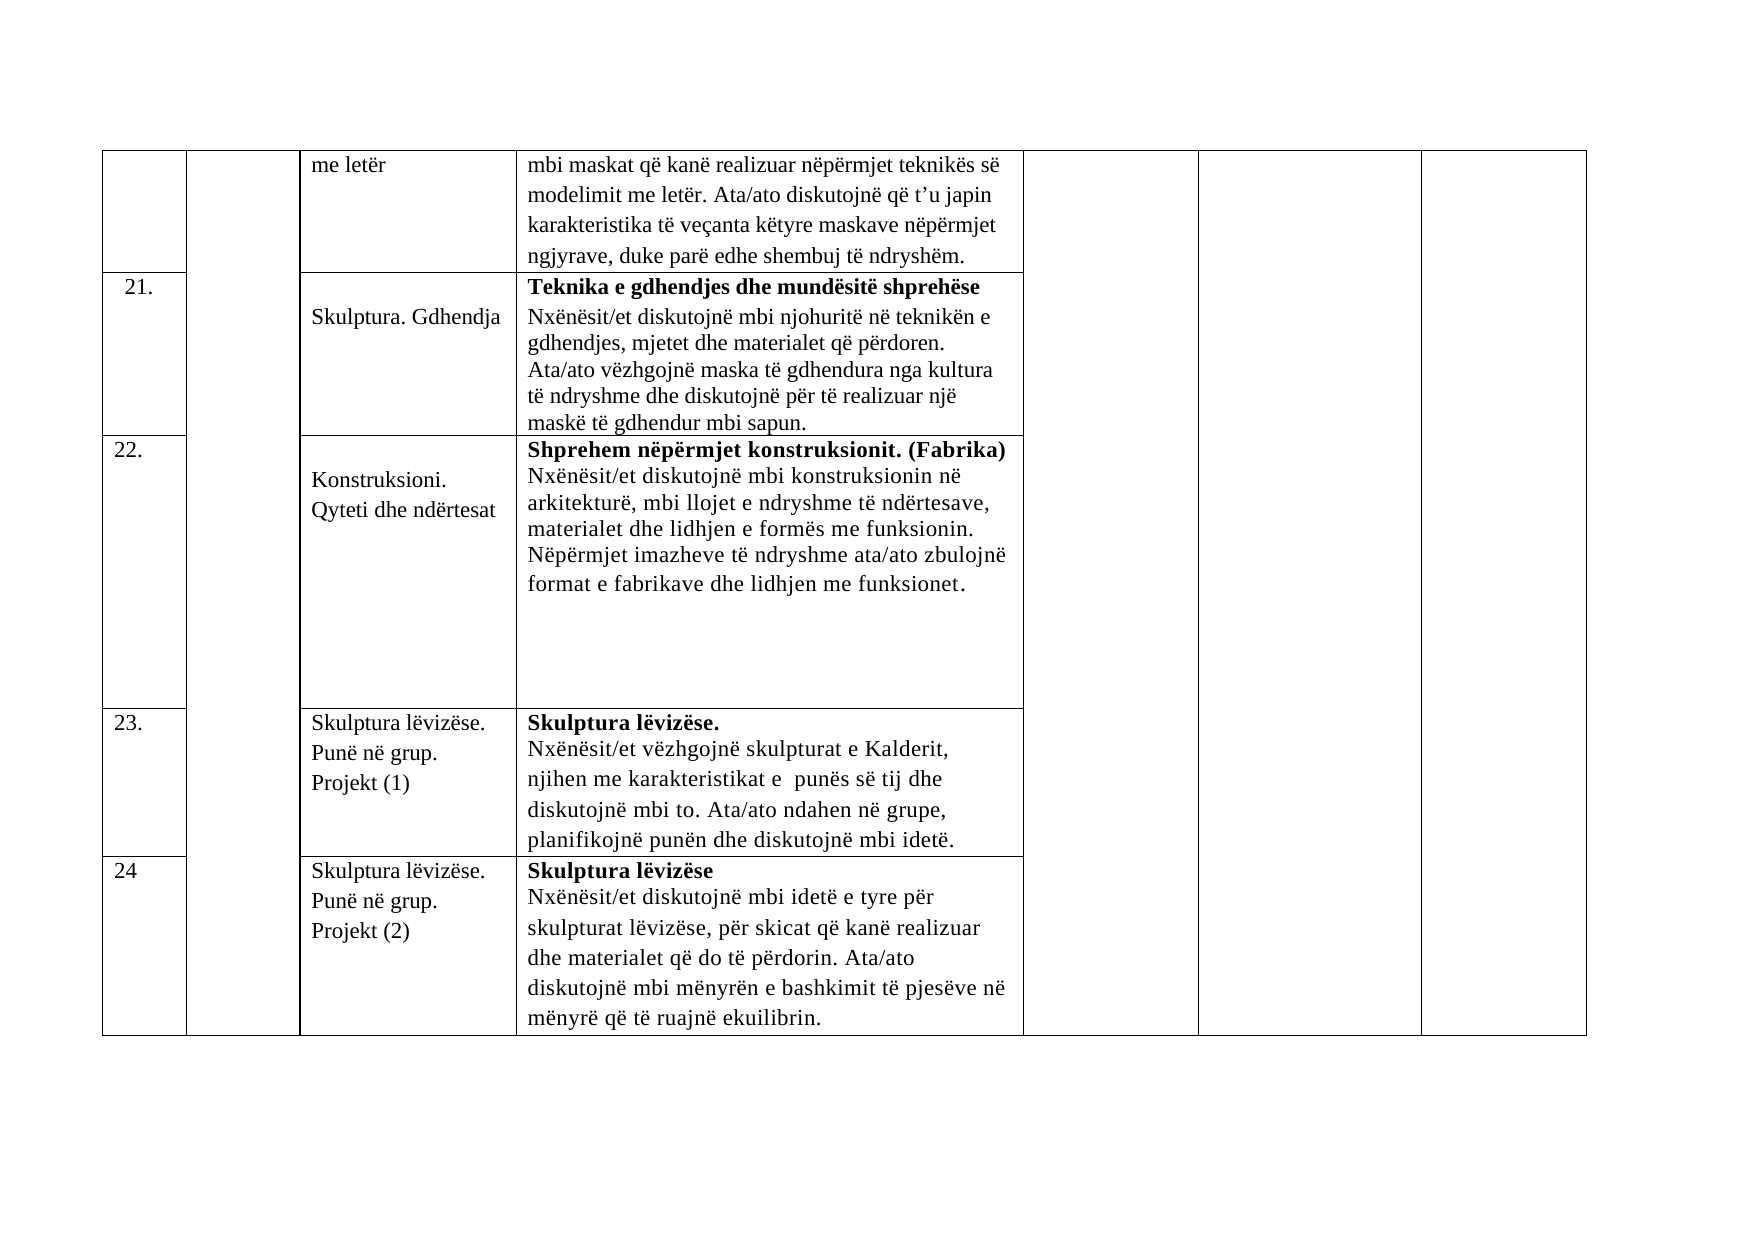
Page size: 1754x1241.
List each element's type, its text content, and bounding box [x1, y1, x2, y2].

table_cell Skulptura lëvizëse. Punë në grup. Projekt (1) [301, 709, 516, 856]
table_cell Skulptura lëvizëse. Nxënësit/et vëzhgojnë skulpturat e Kalderit, njihen me karakteristikat e punës së tij dhe diskutojnë mbi to. Ata/ato ndahen në grupe, planifikojnë punën dhe diskutojnë mbi idetë. [517, 709, 1023, 856]
table_cell Shprehem nëpërmjet konstruksionit. (Fabrika) Nxënësit/et diskutojnë mbi konstruksionin në arkitekturë, mbi llojet e ndryshme të ndërtesave, materialet dhe lidhjen e formës me funksionin. Nëpërmjet imazheve të ndryshme ata/ato zbulojnë format e fabrikave dhe lidhjen me funksionet. [517, 436, 1023, 708]
table_cell [103, 151, 186, 272]
table_cell 23. [103, 709, 186, 856]
table_cell Teknika e gdhendjes dhe mundësitë shprehëse Nxënësit/et diskutojnë mbi njohuritë në teknikën e gdhendjes, mjetet dhe materialet që përdoren. Ata/ato vëzhgojnë maska të gdhendura nga kultura të ndryshme dhe diskutojnë për të realizuar një maskë të gdhendur mbi sapun. [517, 273, 1023, 435]
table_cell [301, 151, 516, 272]
table_cell 24 [103, 857, 186, 1034]
table_cell [103, 273, 186, 435]
table_cell Skulptura. Gdhendja [301, 273, 516, 435]
table_cell 22. [103, 436, 186, 708]
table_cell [517, 151, 1023, 272]
table_cell Konstruksioni. Qyteti dhe ndërtesat [301, 436, 516, 708]
table_cell Skulptura lëvizëse. Punë në grup. Projekt (2) [301, 857, 516, 1034]
table_cell Skulptura lëvizëse Nxënësit/et diskutojnë mbi idetë e tyre për skulpturat lëvizëse, për skicat që kanë realizuar dhe materialet që do të përdorin. Ata/ato diskutojnë mbi mënyrën e bashkimit të pjesëve në mënyrë që të ruajnë ekuilibrin. [517, 857, 1023, 1034]
